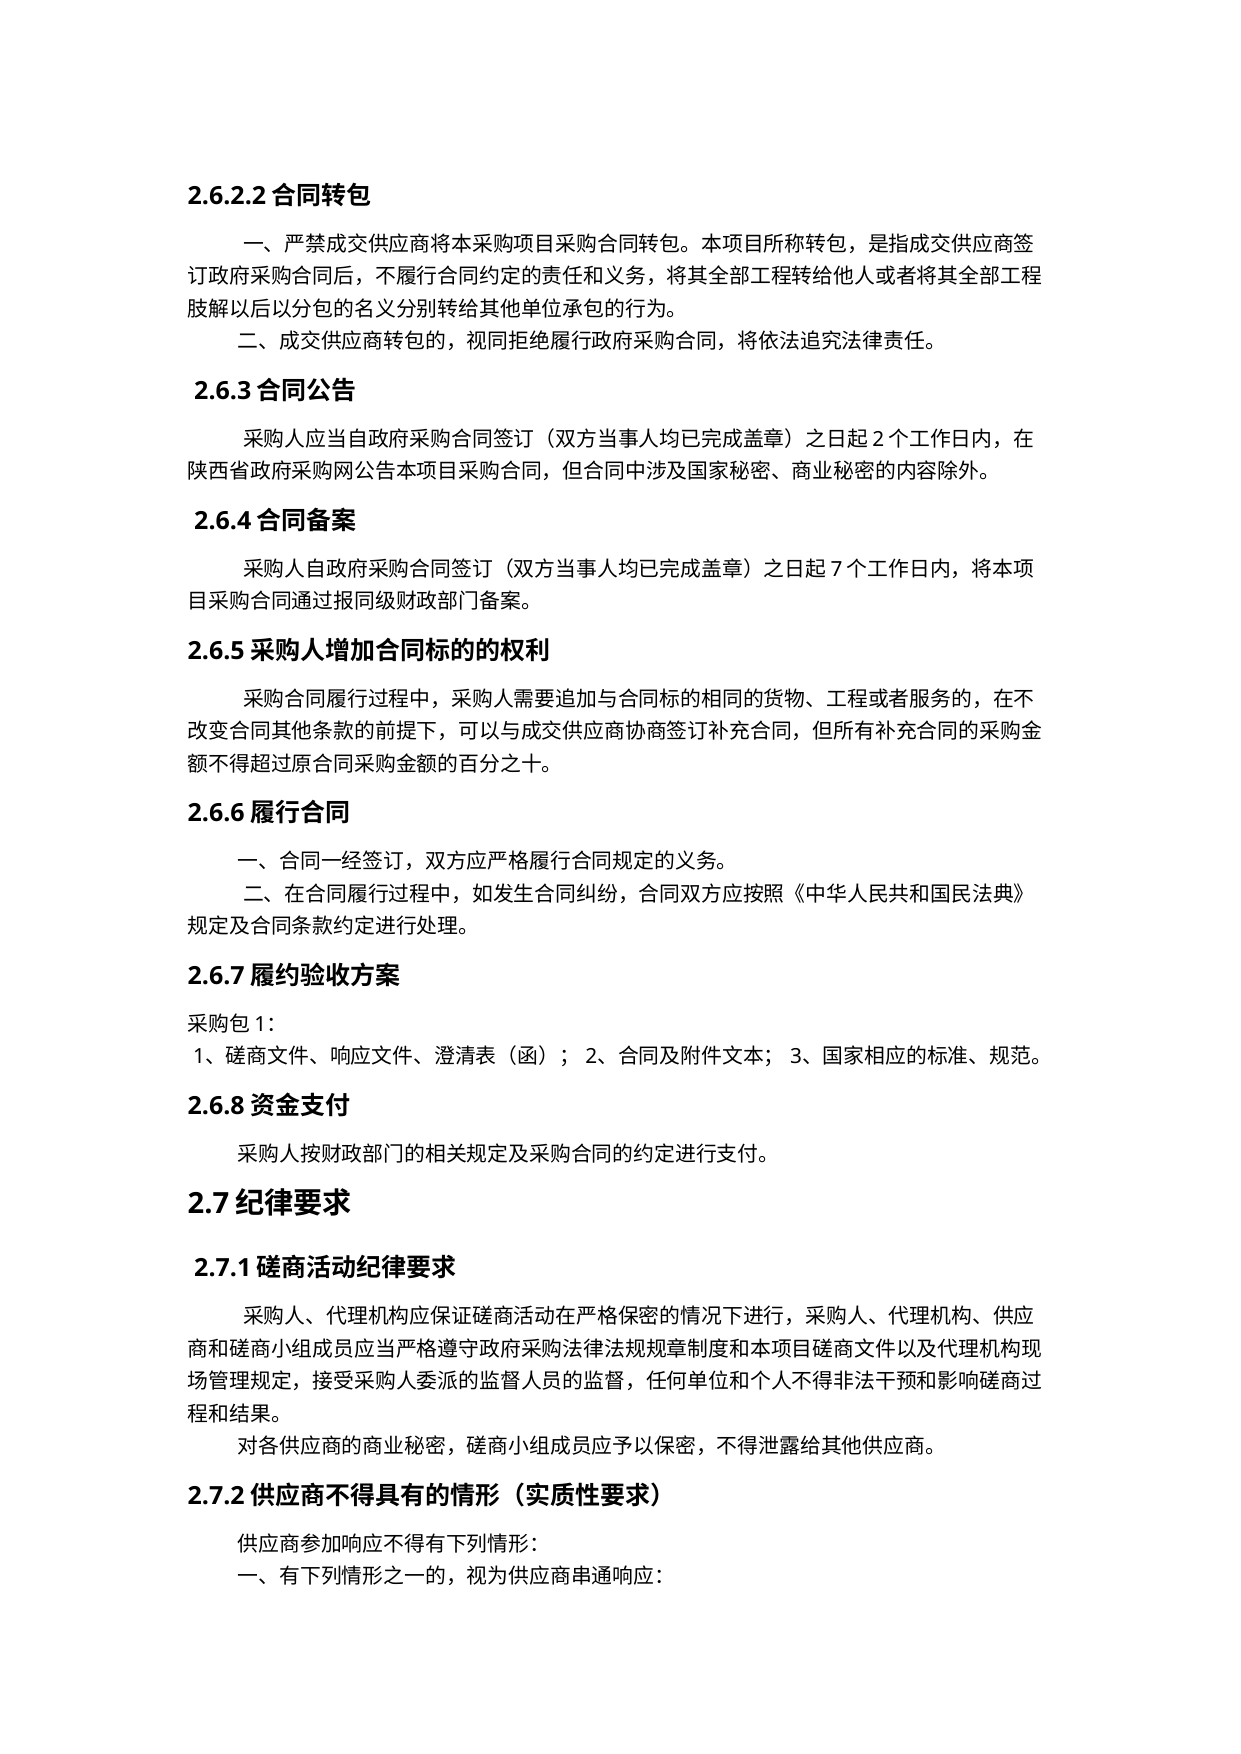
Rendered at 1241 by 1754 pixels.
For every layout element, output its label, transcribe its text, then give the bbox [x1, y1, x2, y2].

text 一、有下列情形之一的，视为供应商串通响应： [187, 1559, 1053, 1592]
text 2.6.8资金支付 [187, 1072, 1053, 1137]
text 对各供应商的商业秘密，磋商小组成员应予以保密，不得泄露给其他供应商。 [187, 1429, 1053, 1462]
text 二、成交供应商转包的，视同拒绝履行政府采购合同，将依法追究法律责任。 [187, 324, 1053, 357]
text 2.6.7履约验收方案 [187, 942, 1053, 1007]
text 采购人按财政部门的相关规定及采购合同的约定进行支付。 [187, 1137, 1053, 1169]
text 供应商参加响应不得有下列情形： [187, 1527, 1053, 1559]
text 采购人应当自政府采购合同签订（双方当事人均已完成盖章）之日起2个工作日内，在陕西省政府采购网公告本项目采购合同，但合同中涉及国家秘密、商业秘密的内容除外。 [187, 422, 1053, 487]
text 2.7.1磋商活动纪律要求 [187, 1234, 1053, 1299]
text 1、磋商文件、响应文件、澄清表（函）； 2、合同及附件文本； 3、国家相应的标准、规范。 [187, 1039, 1053, 1072]
text 2.6.2.2合同转包 [187, 162, 1053, 227]
text 2.6.5采购人增加合同标的的权利 [187, 617, 1053, 682]
text 2.6.3合同公告 [187, 357, 1053, 422]
text 2.6.6履行合同 [187, 779, 1053, 844]
text 二、在合同履行过程中，如发生合同纠纷，合同双方应按照《中华人民共和国民法典》规定及合同条款约定进行处理。 [187, 877, 1053, 942]
text 采购合同履行过程中，采购人需要追加与合同标的相同的货物、工程或者服务的，在不改变合同其他条款的前提下，可以与成交供应商协商签订补充合同，但所有补充合同的采购金额不得超过原合同采购金额的百分之十。 [187, 682, 1053, 779]
text 采购人自政府采购合同签订（双方当事人均已完成盖章）之日起7个工作日内，将本项目采购合同通过报同级财政部门备案。 [187, 552, 1053, 617]
text 采购人、代理机构应保证磋商活动在严格保密的情况下进行，采购人、代理机构、供应商和磋商小组成员应当严格遵守政府采购法律法规规章制度和本项目磋商文件以及代理机构现场管理规定，接受采购人委派的监督人员的监督，任何单位和个人不得非法干预和影响磋商过程和结果。 [187, 1299, 1053, 1429]
text 一、严禁成交供应商将本采购项目采购合同转包。本项目所称转包，是指成交供应商签订政府采购合同后，不履行合同约定的责任和义务，将其全部工程转给他人或者将其全部工程肢解以后以分包的名义分别转给其他单位承包的行为。 [187, 227, 1053, 324]
text 一、合同一经签订，双方应严格履行合同规定的义务。 [187, 844, 1053, 877]
text 采购包1： [187, 1007, 1053, 1039]
text 2.7纪律要求 [187, 1169, 1053, 1234]
text 2.7.2供应商不得具有的情形（实质性要求） [187, 1462, 1053, 1527]
text 2.6.4合同备案 [187, 487, 1053, 552]
